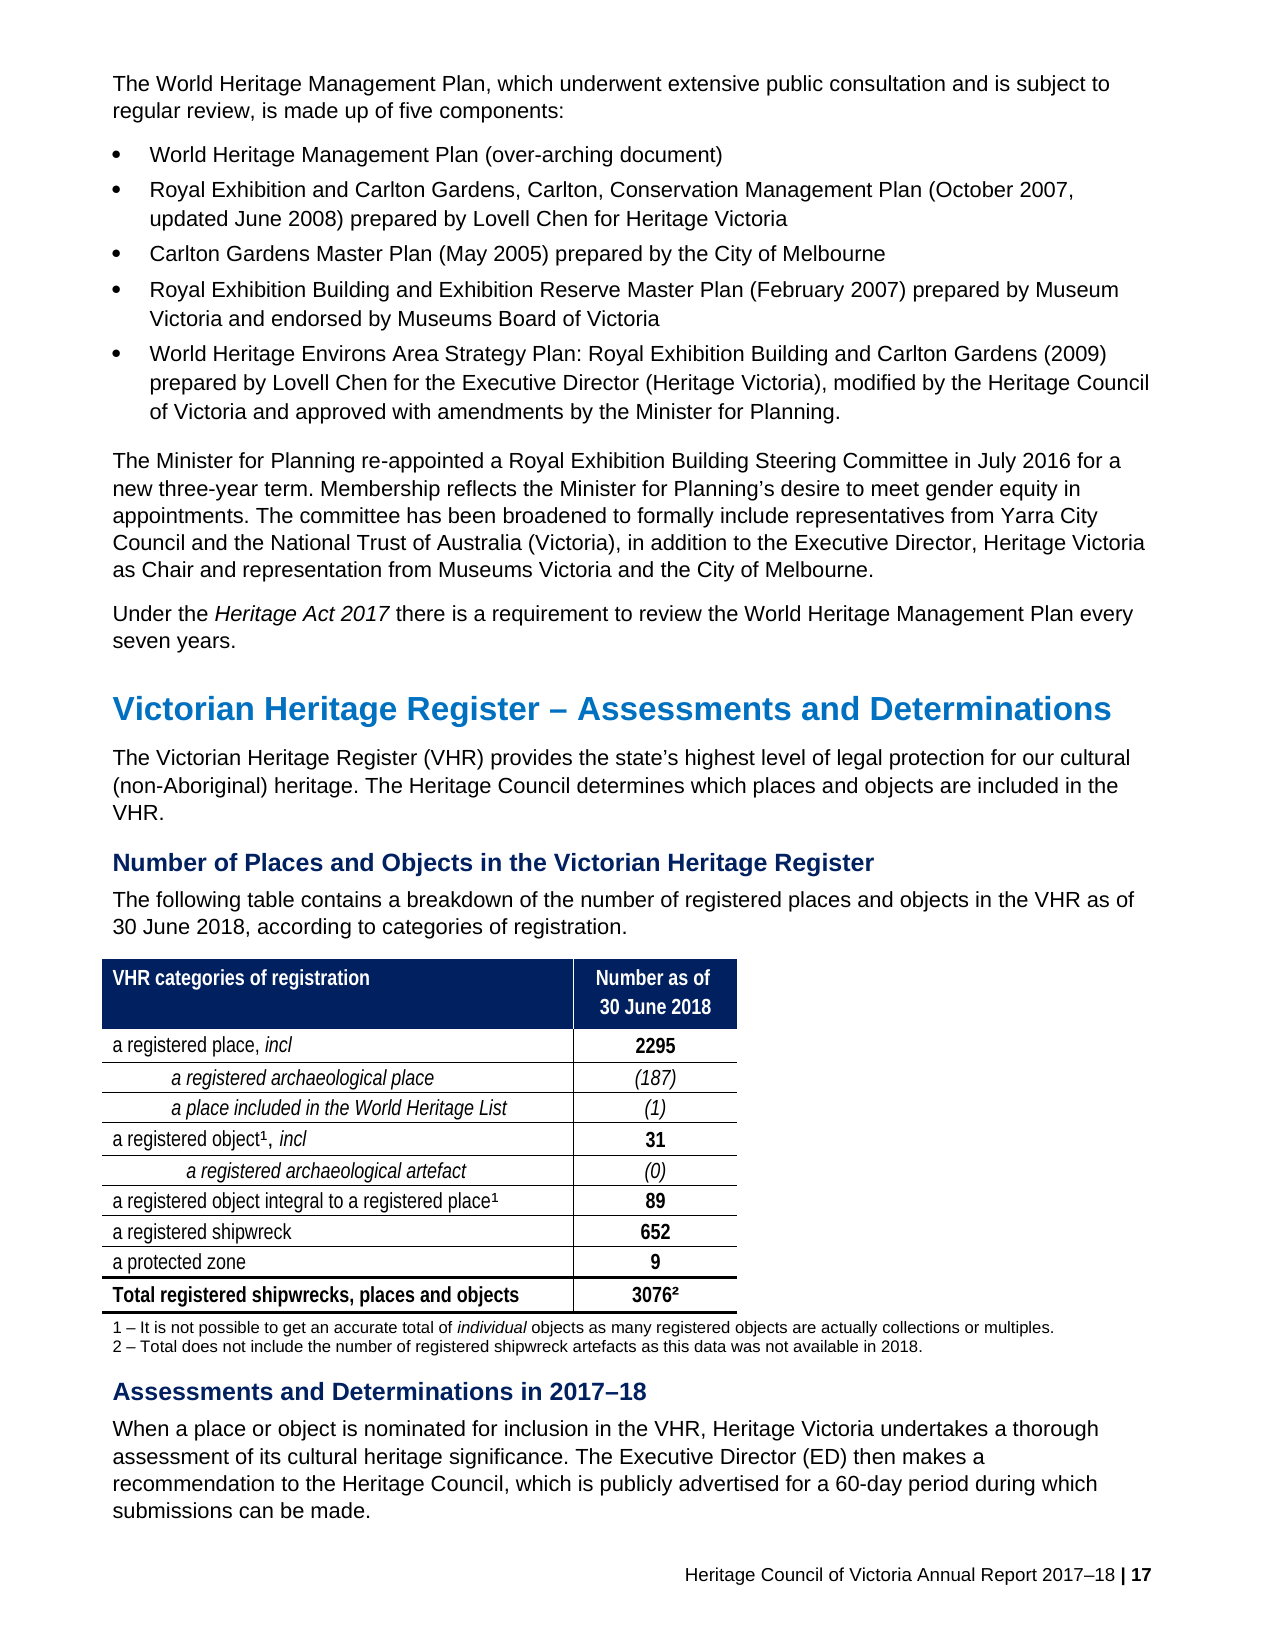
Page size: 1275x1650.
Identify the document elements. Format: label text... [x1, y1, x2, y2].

table_header VHR categories of registration [102, 959, 573, 1029]
table_cell 89 [574, 1186, 737, 1215]
table_cell a registered shipwreck [102, 1216, 573, 1246]
table_cell 9 [574, 1247, 737, 1276]
table_cell 3076² [574, 1279, 737, 1311]
table_cell a registered archaeological place [101, 1063, 573, 1092]
table_cell a protected zone [102, 1247, 573, 1276]
table_cell a registered place, incl [102, 1030, 573, 1062]
table_cell (0) [574, 1156, 737, 1185]
subtitle Number of Places and Objects in the Victorian Heritage Register [112, 848, 1152, 876]
table_cell (187) [574, 1063, 737, 1092]
list World Heritage Management Plan (over-arching document) [112, 142, 1152, 167]
table_cell 31 [574, 1123, 737, 1155]
subtitle Assessments and Determinations in 2017–18 [112, 1377, 1152, 1406]
text When a place or object is nominated for inclusion in the VHR, Heritage Victoria undertakes a thorough assessment of its cultural heritage significance. The Executive Director (ED) then makes a recommendation to the Heritage Council, which is publicly advertised for a 60-day period during which submissions can be made. [112, 1416, 1152, 1523]
text The World Heritage Management Plan, which underwent extensive public consultation and is subject to regular review, is made up of five components: [112, 71, 1152, 123]
table_cell 2295 [574, 1030, 737, 1062]
list Royal Exhibition Building and Exhibition Reserve Master Plan (February 2007) prepared by Museum Victoria and endorsed by Museums Board of Victoria [112, 276, 1152, 331]
list Carlton Gardens Master Plan (May 2005) prepared by the City of Melbourne [112, 241, 1152, 266]
table_header Number as of 30 June 2018 [574, 959, 737, 1029]
table_cell Total registered shipwrecks, places and objects [102, 1279, 573, 1311]
table_cell 652 [574, 1216, 737, 1246]
text Under the Heritage Act 2017 there is a requirement to review the World Heritage Management Plan every seven years. [112, 601, 1152, 653]
table_cell a registered object integral to a registered place¹ [102, 1186, 573, 1215]
subtitle Victorian Heritage Register – Assessments and Determinations [112, 689, 1152, 727]
text 1 – It is not possible to get an accurate total of individual objects as many registered objects are actually collections or multiples. 2 – Total does not include the number of registered shipwreck artefacts as this data was not available in 2018. [112, 1318, 1152, 1356]
text The following table contains a breakdown of the number of registered places and objects in the VHR as of 30 June 2018, according to categories of registration. [112, 887, 1152, 939]
list Royal Exhibition and Carlton Gardens, Carlton, Conservation Management Plan (October 2007, updated June 2008) prepared by Lovell Chen for Heritage Victoria [112, 177, 1152, 231]
table_cell a place included in the World Heritage List [102, 1093, 573, 1122]
list World Heritage Environs Area Strategy Plan: Royal Exhibition Building and Carlton Gardens (2009) prepared by Lovell Chen for the Executive Director (Heritage Victoria), modified by the Heritage Council of Victoria and approved with amendments by the Minister for Planning. [112, 341, 1152, 424]
text The Minister for Planning re-appointed a Royal Exhibition Building Steering Committee in July 2016 for a new three-year term. Membership reflects the Minister for Planning’s desire to meet gender equity in appointments. The committee has been broadened to formally include representatives from Yarra City Council and the National Trust of Australia (Victoria), in addition to the Executive Director, Heritage Victoria as Chair and representation from Museums Victoria and the City of Melbourne. [112, 448, 1152, 582]
table_cell (1) [574, 1093, 737, 1122]
table_cell a registered object¹, incl [102, 1123, 573, 1155]
text The Victorian Heritage Register (VHR) provides the state’s highest level of legal protection for our cultural (non-Aboriginal) heritage. The Heritage Council determines which places and objects are included in the VHR. [112, 745, 1152, 825]
table_cell a registered archaeological artefact [102, 1156, 573, 1185]
